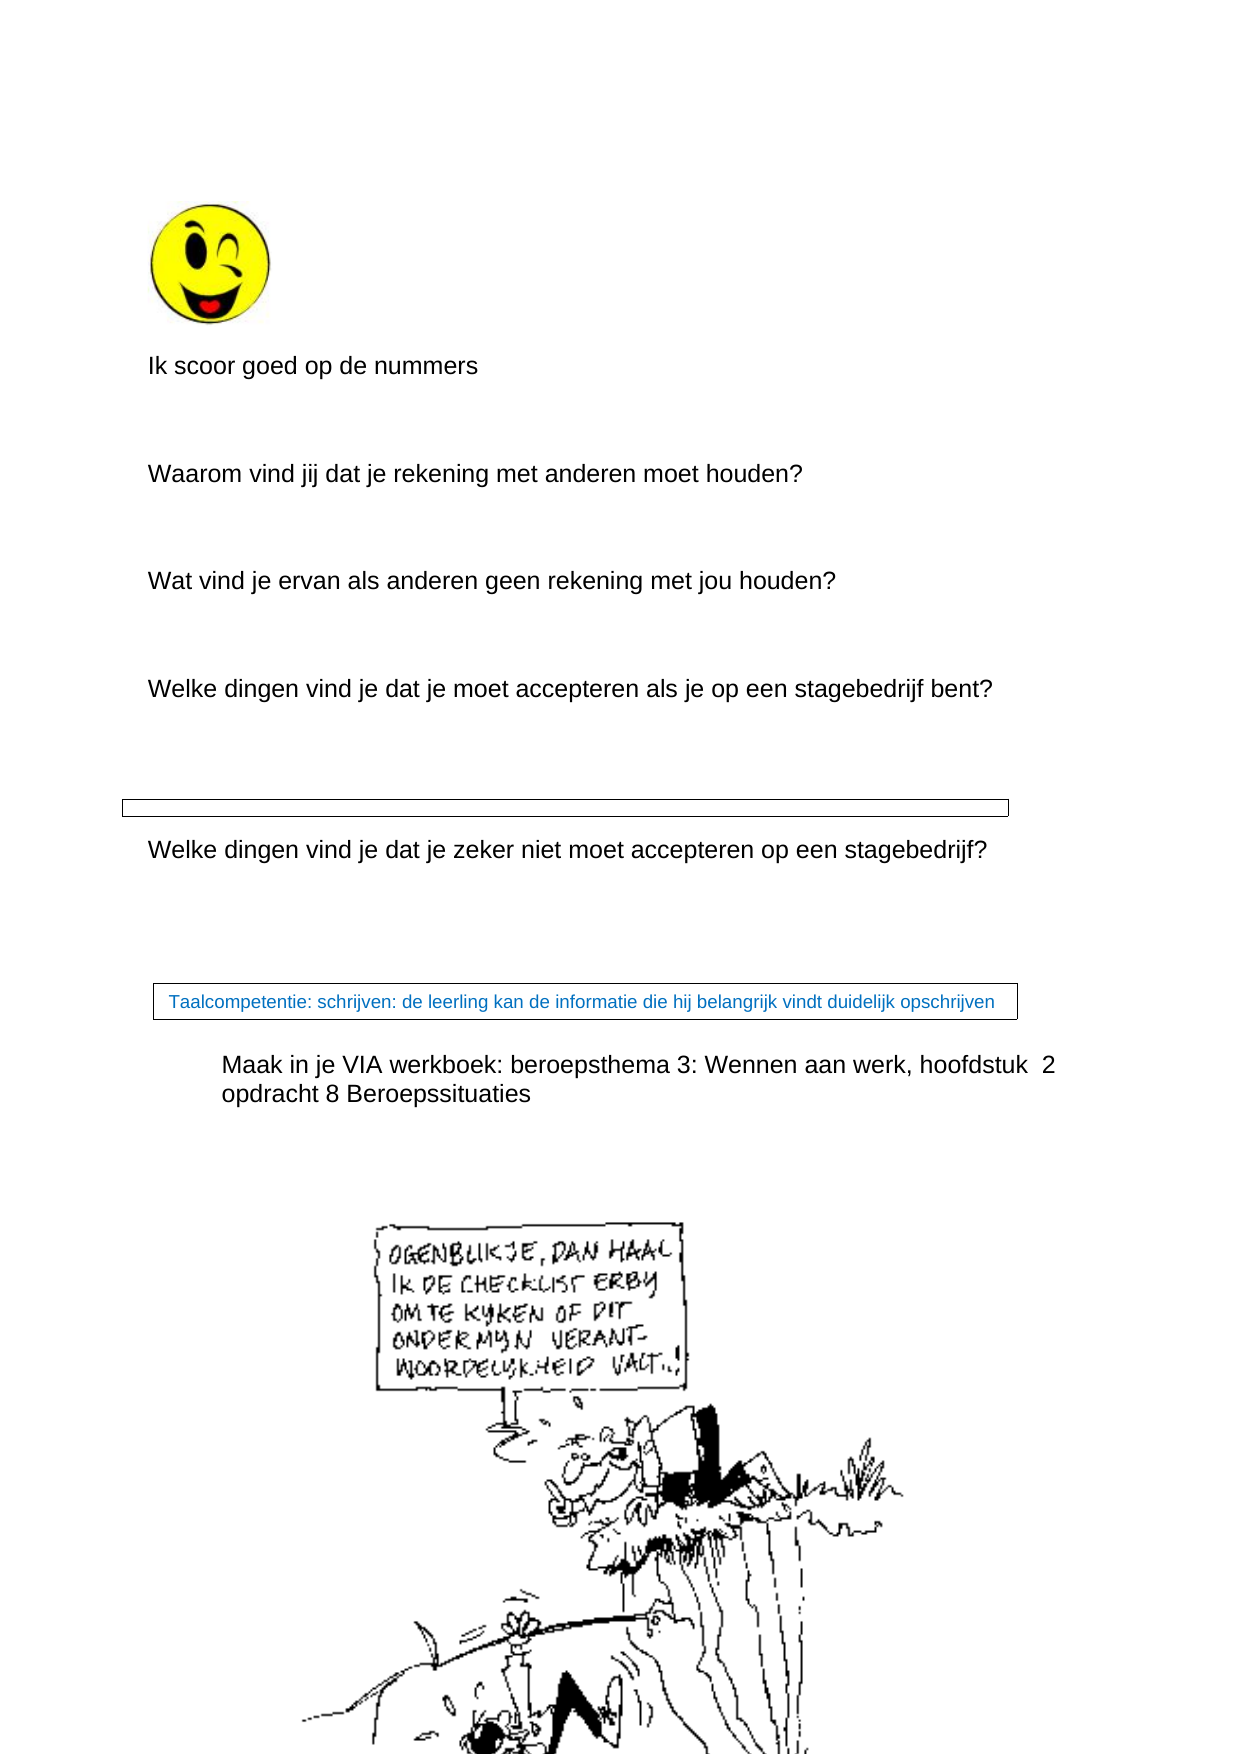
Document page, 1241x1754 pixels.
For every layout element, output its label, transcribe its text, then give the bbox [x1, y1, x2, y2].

text Waarom vind jij dat je rekening met anderen moet houden? [148, 459, 1093, 488]
text Welke dingen vind je dat je moet accepteren als je op een stagebedrijf bent? [148, 674, 1093, 703]
text  Maak in je VIA werkboek: beroepsthema 3: Wennen aan werk, hoofdstuk 2 opdracht 8 Beroepssituaties [148, 1050, 1093, 1108]
picture [147, 201, 273, 327]
text Welke dingen vind je dat je zeker niet moet accepteren op een stagebedrijf? [148, 835, 1093, 864]
text Wat vind je ervan als anderen geen rekening met jou houden? [148, 566, 1093, 595]
picture [297, 1221, 910, 1754]
text Ik scoor goed op de nummers [148, 351, 1093, 380]
